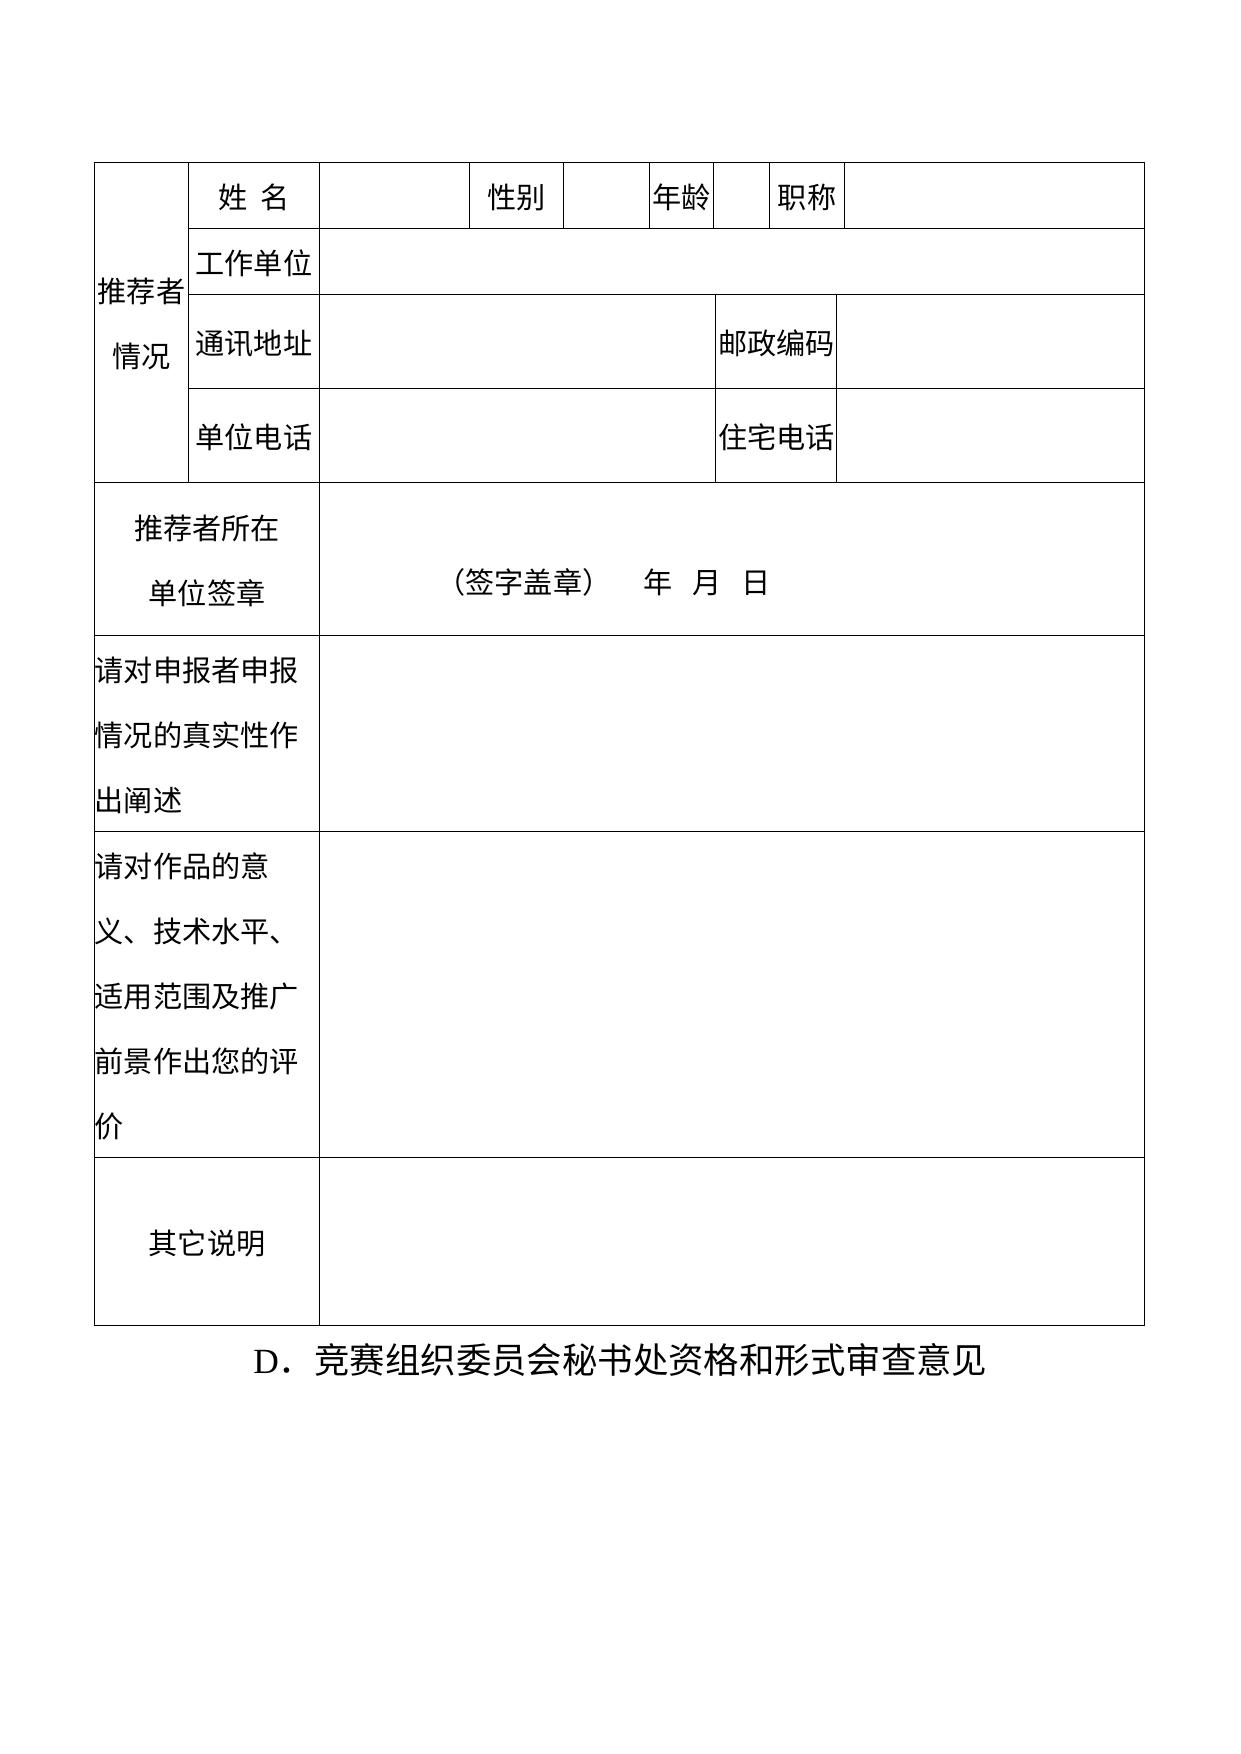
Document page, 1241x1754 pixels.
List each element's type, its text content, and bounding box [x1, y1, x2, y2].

table_header [845, 163, 1144, 228]
table_cell 工作单位 [189, 229, 319, 294]
table_header 性别 [470, 163, 563, 228]
table_header [564, 163, 649, 228]
table_cell [320, 1158, 1144, 1324]
table_cell [320, 832, 1144, 1157]
table_cell 请对申报者申报情况的真实性作出阐述 [95, 636, 319, 831]
table_cell [320, 295, 715, 388]
table_header 姓 名 [189, 163, 319, 228]
table_cell 邮政编码 [716, 295, 836, 388]
table_header 推荐者 情况 [95, 163, 188, 482]
table_cell [320, 389, 715, 482]
table_header 职称 [770, 163, 844, 228]
text D．竞赛组织委员会秘书处资格和形式审查意见 [187, 1326, 1053, 1390]
table_cell 其它说明 [95, 1158, 319, 1324]
table_header [714, 163, 769, 228]
table_cell 住宅电话 [716, 389, 836, 482]
table_cell 通讯地址 [189, 295, 319, 388]
table_cell [837, 389, 1144, 482]
table_cell 请对作品的意义、技术水平、适用范围及推广前景作出您的评价 [95, 832, 319, 1157]
table_cell （签字盖章） 年 月 日 [320, 483, 1144, 635]
table_cell 推荐者所在 单位签章 [95, 483, 319, 635]
table_cell [320, 229, 1144, 294]
table_header 年龄 [650, 163, 713, 228]
table_cell [320, 636, 1144, 831]
table_cell 单位电话 [189, 389, 319, 482]
table_header [320, 163, 469, 228]
table_cell [837, 295, 1144, 388]
